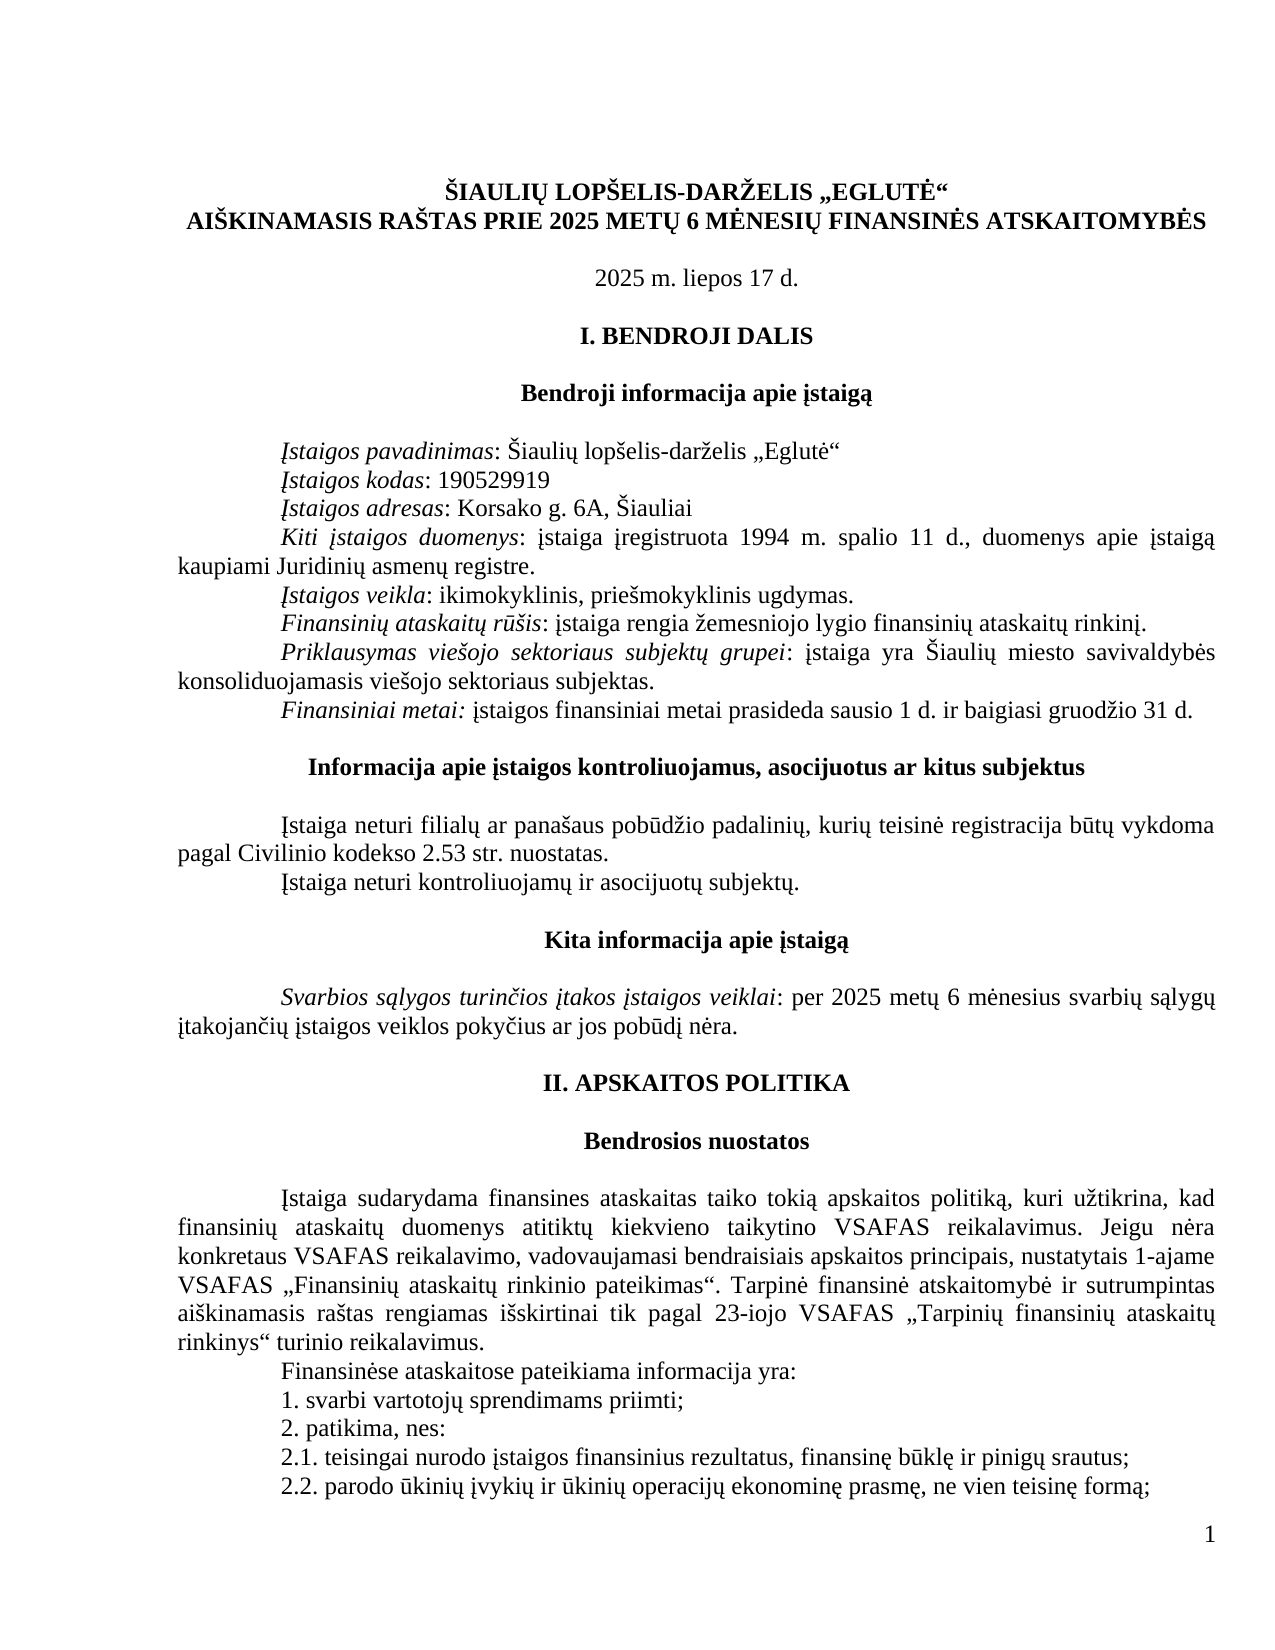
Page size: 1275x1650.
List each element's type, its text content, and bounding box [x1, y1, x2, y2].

text Svarbios sąlygos turinčios įtakos įstaigos veiklai: per 2025 metų 6 mėnesius svarbių sąlygų įtakojančių įstaigos veiklos pokyčius ar jos pobūdį nėra. [177, 982, 1216, 1040]
text Informacija apie įstaigos kontroliuojamus, asocijuotus ar kitus subjektus [177, 752, 1216, 781]
text 1. svarbi vartotojų sprendimams priimti; [177, 1385, 1216, 1413]
text Įstaigos pavadinimas: Šiaulių lopšelis-darželis „Eglutė“ [177, 436, 1216, 465]
text Įstaigos veikla: ikimokyklinis, priešmokyklinis ugdymas. [177, 580, 1216, 608]
text Įstaiga neturi filialų ar panašaus pobūdžio padalinių, kurių teisinė registracija būtų vykdoma pagal Civilinio kodekso 2.53 str. nuostatas. [177, 810, 1216, 867]
text 2.2. parodo ūkinių įvykių ir ūkinių operacijų ekonominę prasmę, ne vien teisinę formą; [177, 1471, 1216, 1500]
text Kiti įstaigos duomenys: įstaiga įregistruota 1994 m. spalio 11 d., duomenys apie įstaigą kaupiami Juridinių asmenų registre. [177, 522, 1216, 580]
text Bendroji informacija apie įstaigą [177, 378, 1216, 407]
text I. BENDROJI DALIS [177, 321, 1216, 350]
text Įstaigos adresas: Korsako g. 6A, Šiauliai [177, 493, 1216, 522]
text 2.1. teisingai nurodo įstaigos finansinius rezultatus, finansinę būklę ir pinigų srautus; [177, 1442, 1216, 1471]
text II. APSKAITOS POLITIKA [177, 1068, 1216, 1097]
text Įstaigos kodas: 190529919 [177, 465, 1216, 493]
text AIŠKINAMASIS RAŠTAS PRIE 2025 METŲ 6 MĖNESIŲ FINANSINĖS ATSKAITOMYBĖS [177, 206, 1216, 235]
text 2025 m. liepos 17 d. [177, 263, 1216, 292]
text Įstaiga sudarydama finansines ataskaitas taiko tokią apskaitos politiką, kuri užtikrina, kad finansinių ataskaitų duomenys atitiktų kiekvieno taikytino VSAFAS reikalavimus. Jeigu nėra konkretaus VSAFAS reikalavimo, vadovaujamasi bendraisiais apskaitos principais, nustatytais 1-ajame VSAFAS „Finansinių ataskaitų rinkinio pateikimas“. Tarpinė finansinė atskaitomybė ir sutrumpintas aiškinamasis raštas rengiamas išskirtinai tik pagal 23-iojo VSAFAS „Tarpinių finansinių ataskaitų rinkinys“ turinio reikalavimus. [177, 1183, 1216, 1356]
text Priklausymas viešojo sektoriaus subjektų grupei: įstaiga yra Šiaulių miesto savivaldybės konsoliduojamasis viešojo sektoriaus subjektas. [177, 637, 1216, 695]
text Finansinėse ataskaitose pateikiama informacija yra: [177, 1356, 1216, 1385]
text Įstaiga neturi kontroliuojamų ir asocijuotų subjektų. [177, 867, 1216, 896]
text Kita informacija apie įstaigą [177, 925, 1216, 953]
text 2. patikima, nes: [177, 1413, 1216, 1442]
text Bendrosios nuostatos [177, 1126, 1216, 1155]
text Finansinių ataskaitų rūšis: įstaiga rengia žemesniojo lygio finansinių ataskaitų rinkinį. [177, 608, 1216, 637]
text Finansiniai metai: įstaigos finansiniai metai prasideda sausio 1 d. ir baigiasi gruodžio 31 d. [177, 695, 1216, 723]
text ŠIAULIŲ LOPŠELIS-DARŽELIS „EGLUTĖ“ [177, 177, 1216, 206]
